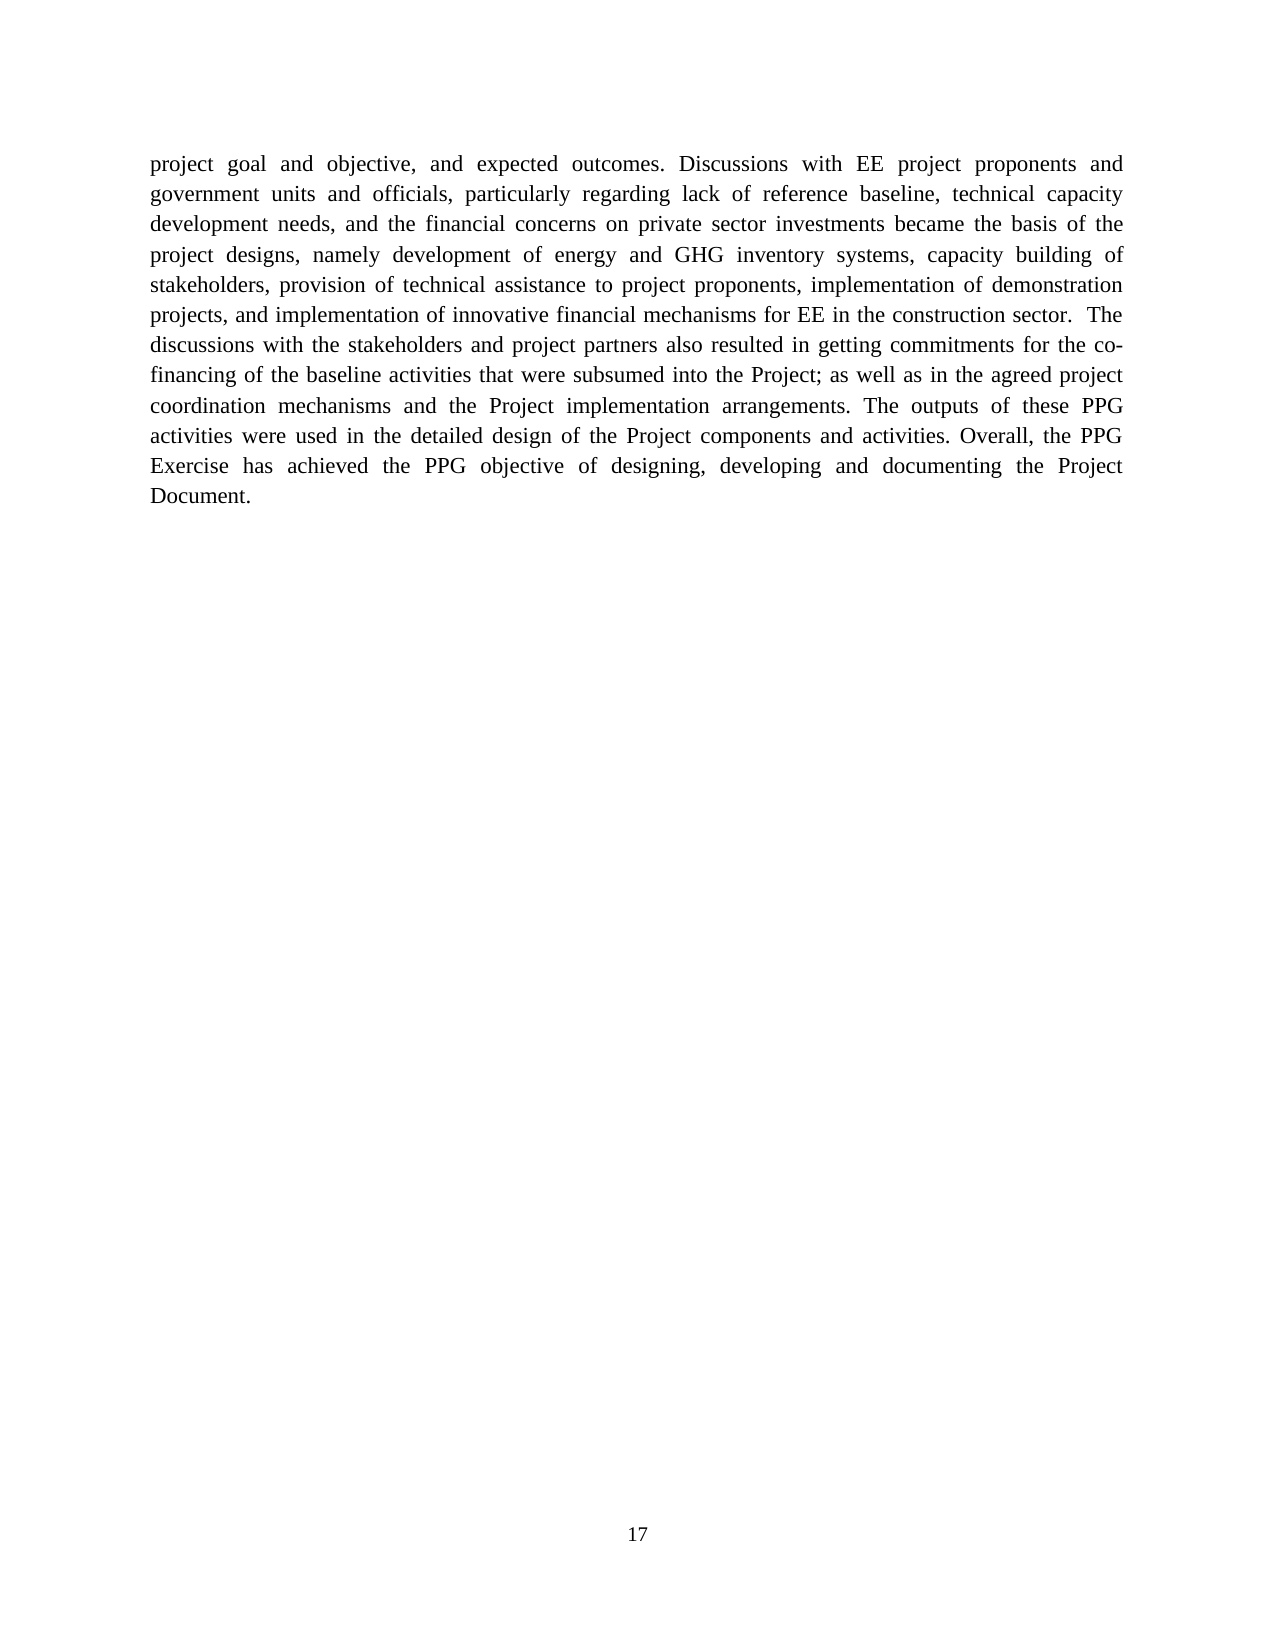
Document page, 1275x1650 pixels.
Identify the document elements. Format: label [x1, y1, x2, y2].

text [150, 150, 1125, 509]
